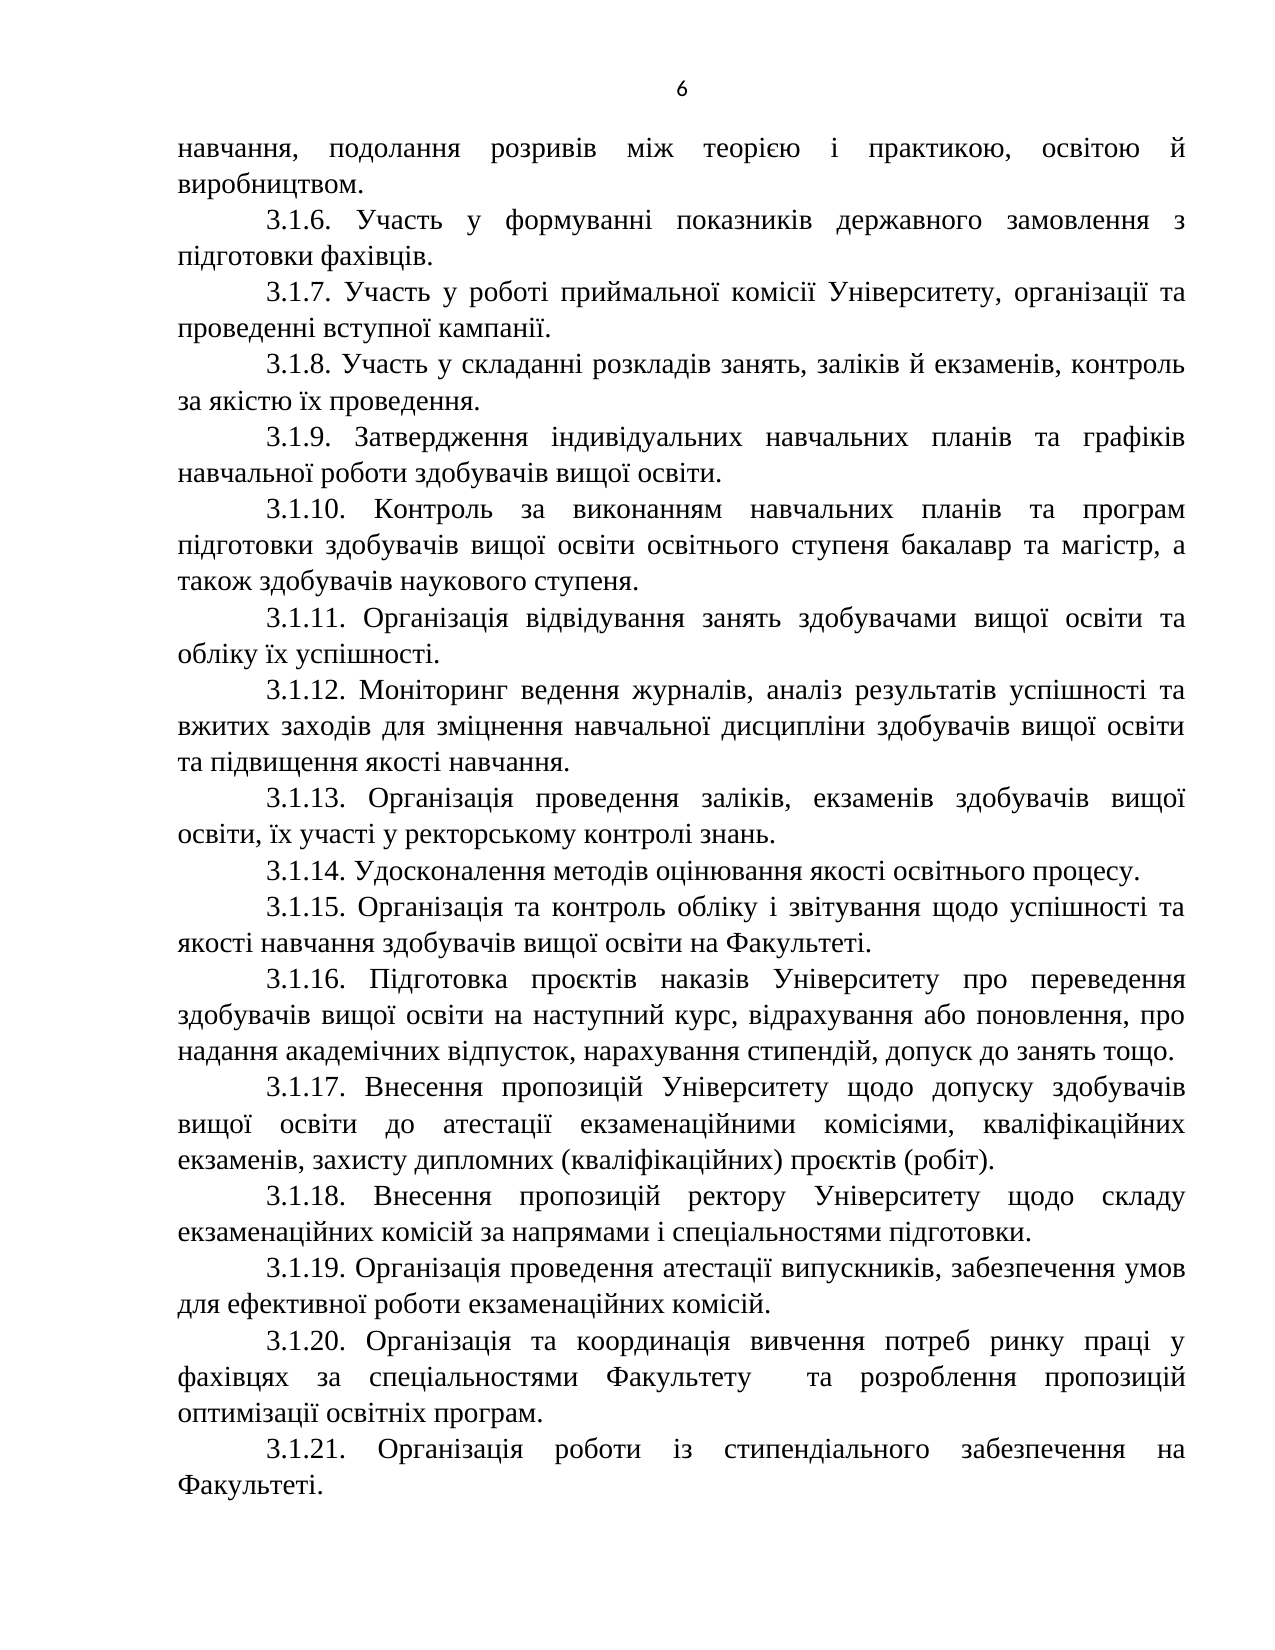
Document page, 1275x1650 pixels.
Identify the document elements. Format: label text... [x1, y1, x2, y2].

text 3.1.11. Організація відвідування занять здобувачами вищої освіти та обліку їх успішності. [177, 600, 1186, 669]
text 3.1.12. Моніторинг ведення журналів, аналіз результатів успішності та вжитих заходів для зміцнення навчальної дисципліни здобувачів вищої освіти та підвищення якості навчання. [177, 672, 1186, 778]
text 3.1.16. Підготовка проєктів наказів Університету про переведення здобувачів вищої освіти на наступний курс, відрахування або поновлення, про надання академічних відпусток, нарахування стипендій, допуск до занять тощо. [177, 961, 1186, 1067]
text 3.1.9. Затвердження індивідуальних навчальних планів та графіків навчальної роботи здобувачів вищої освіти. [177, 419, 1186, 489]
text 3.1.20. Організація та координація вивчення потреб ринку праці у фахівцях за спеціальностями Факультету та розроблення пропозицій оптимізації освітніх програм. [177, 1323, 1186, 1428]
text 3.1.18. Внесення пропозицій ректору Університету щодо складу екзаменаційних комісій за напрямами і спеціальностями підготовки. [177, 1178, 1186, 1248]
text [177, 130, 1186, 199]
text 3.1.10. Контроль за виконанням навчальних планів та програм підготовки здобувачів вищої освіти освітнього ступеня бакалавр та магістр, а також здобувачів наукового ступеня. [177, 491, 1186, 597]
text 3.1.8. Участь у складанні розкладів занять, заліків й екзаменів, контроль за якістю їх проведення. [177, 347, 1186, 416]
text 3.1.21. Організація роботи із стипендіального забезпечення на Факультеті. [177, 1431, 1186, 1501]
text 3.1.15. Організація та контроль обліку і звітування щодо успішності та якості навчання здобувачів вищої освіти на Факультеті. [177, 889, 1186, 958]
text 3.1.19. Організація проведення атестації випускників, забезпечення умов для ефективної роботи екзаменаційних комісій. [177, 1250, 1186, 1320]
text 3.1.13. Організація проведення заліків, екзаменів здобувачів вищої освіти, їх участі у ректорському контролі знань. [177, 780, 1186, 850]
text 3.1.14. Удосконалення методів оцінювання якості освітнього процесу. [177, 853, 1186, 886]
text 3.1.17. Внесення пропозицій Університету щодо допуску здобувачів вищої освіти до атестації екзаменаційними комісіями, кваліфікаційних екзаменів, захисту дипломних (кваліфікаційних) проєктів (робіт). [177, 1069, 1186, 1175]
text 3.1.7. Участь у роботі приймальної комісії Університету, організації та проведенні вступної кампанії. [177, 274, 1186, 344]
text 3.1.6. Участь у формуванні показників державного замовлення з підготовки фахівців. [177, 202, 1186, 272]
